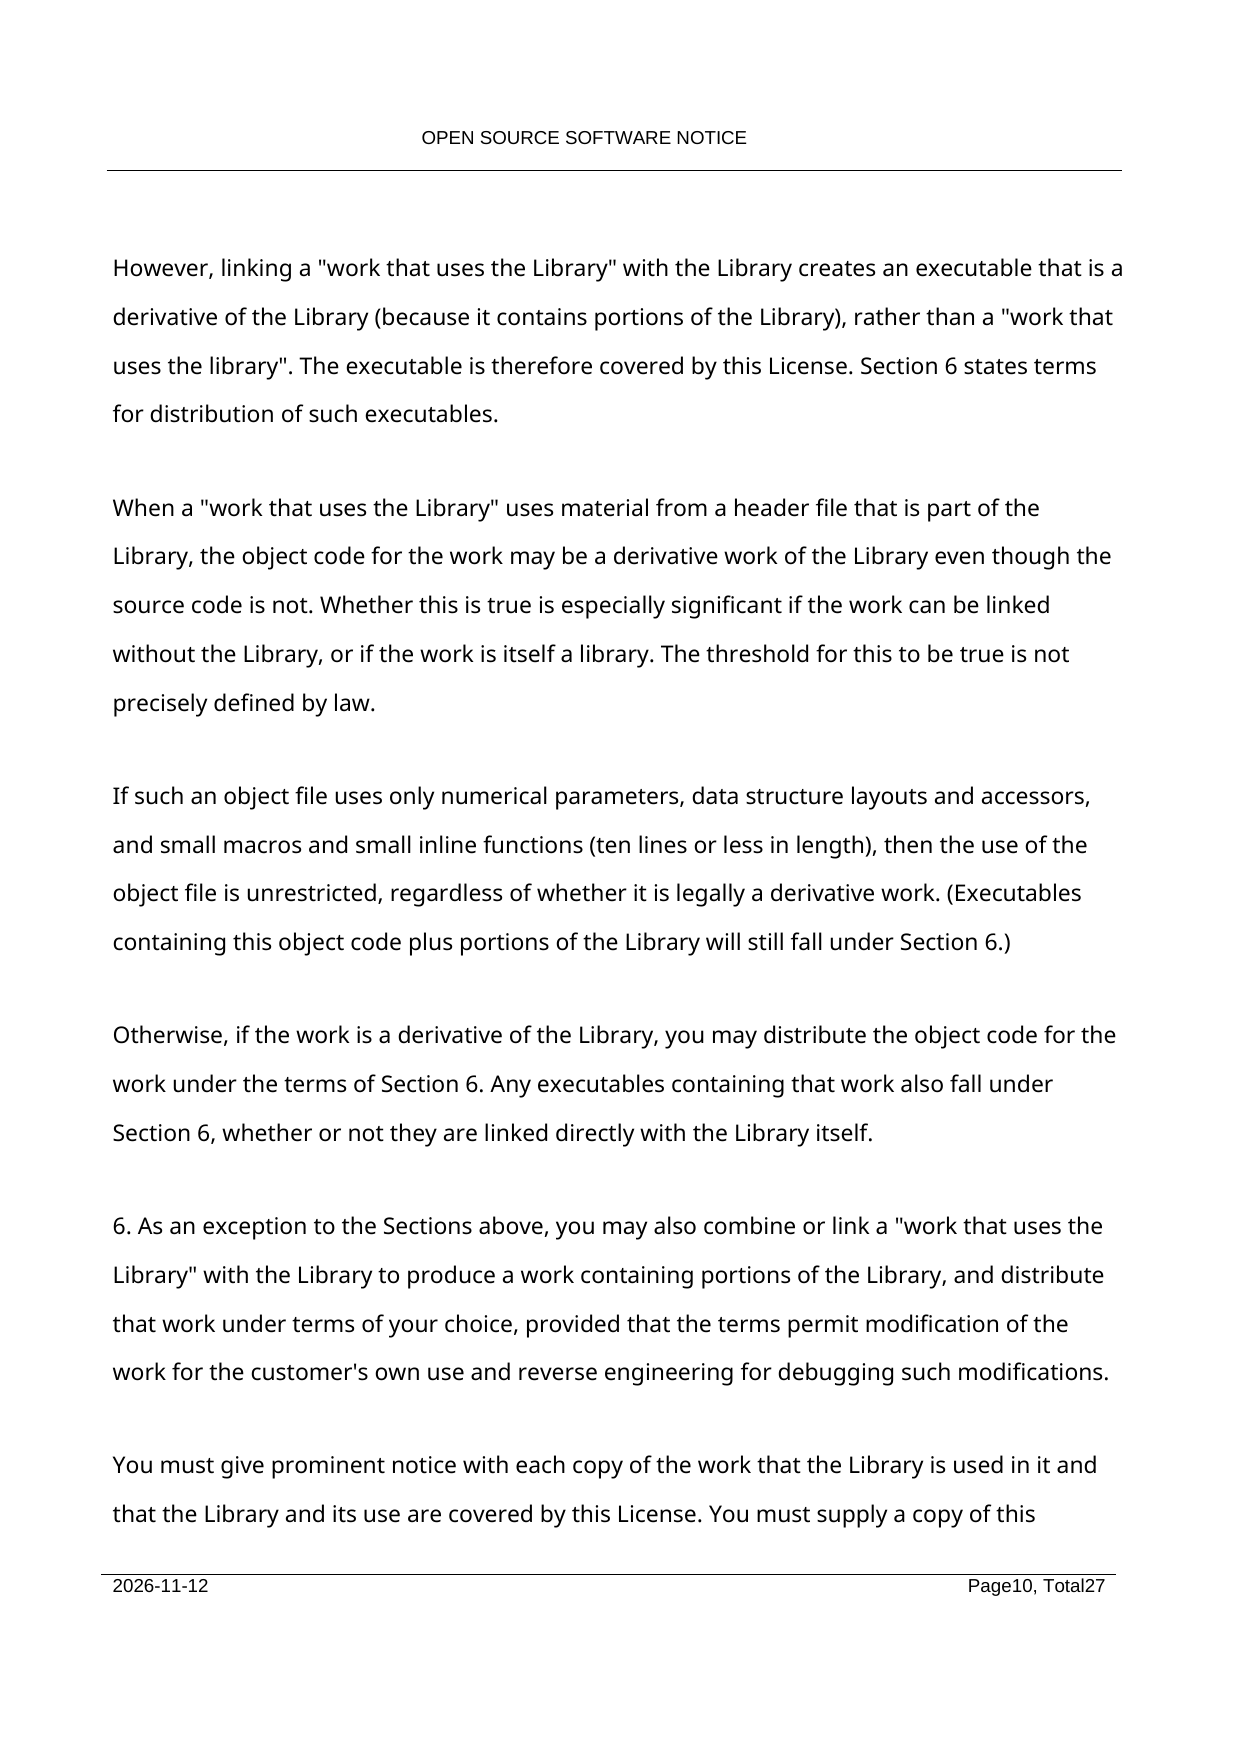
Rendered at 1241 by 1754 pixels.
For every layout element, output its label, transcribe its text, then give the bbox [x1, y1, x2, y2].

text However, linking a "work that uses the Library" with the Library creates an executable that is a derivative of the Library (because it contains portions of the Library), rather than a "work that uses the library". The executable is therefore covered by this License. Section 6 states terms for distribution of such executables. [112, 251, 1128, 430]
text Otherwise, if the work is a derivative of the Library, you may distribute the object code for the work under the terms of Section 6. Any executables containing that work also fall under Section 6, whether or not they are linked directly with the Library itself. [112, 1019, 1128, 1149]
text 6. As an exception to the Sections above, you may also combine or link a "work that uses the Library" with the Library to produce a work containing portions of the Library, and distribute that work under terms of your choice, provided that the terms permit modification of the work for the customer's own use and reverse engineering for debugging such modifications. [112, 1209, 1128, 1388]
text When a "work that uses the Library" uses material from a header file that is part of the Library, the object code for the work may be a derivative work of the Library even though the source code is not. Whether this is true is especially significant if the work can be linked without the Library, or if the work is itself a library. The threshold for this to be true is not precisely defined by law. [112, 491, 1128, 718]
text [112, 1449, 1128, 1530]
text If such an object file uses only numerical parameters, data structure layouts and accessors, and small macros and small inline functions (ten lines or less in length), then the use of the object file is unrestricted, regardless of whether it is legally a derivative work. (Executables containing this object code plus portions of the Library will still fall under Section 6.) [112, 779, 1128, 958]
